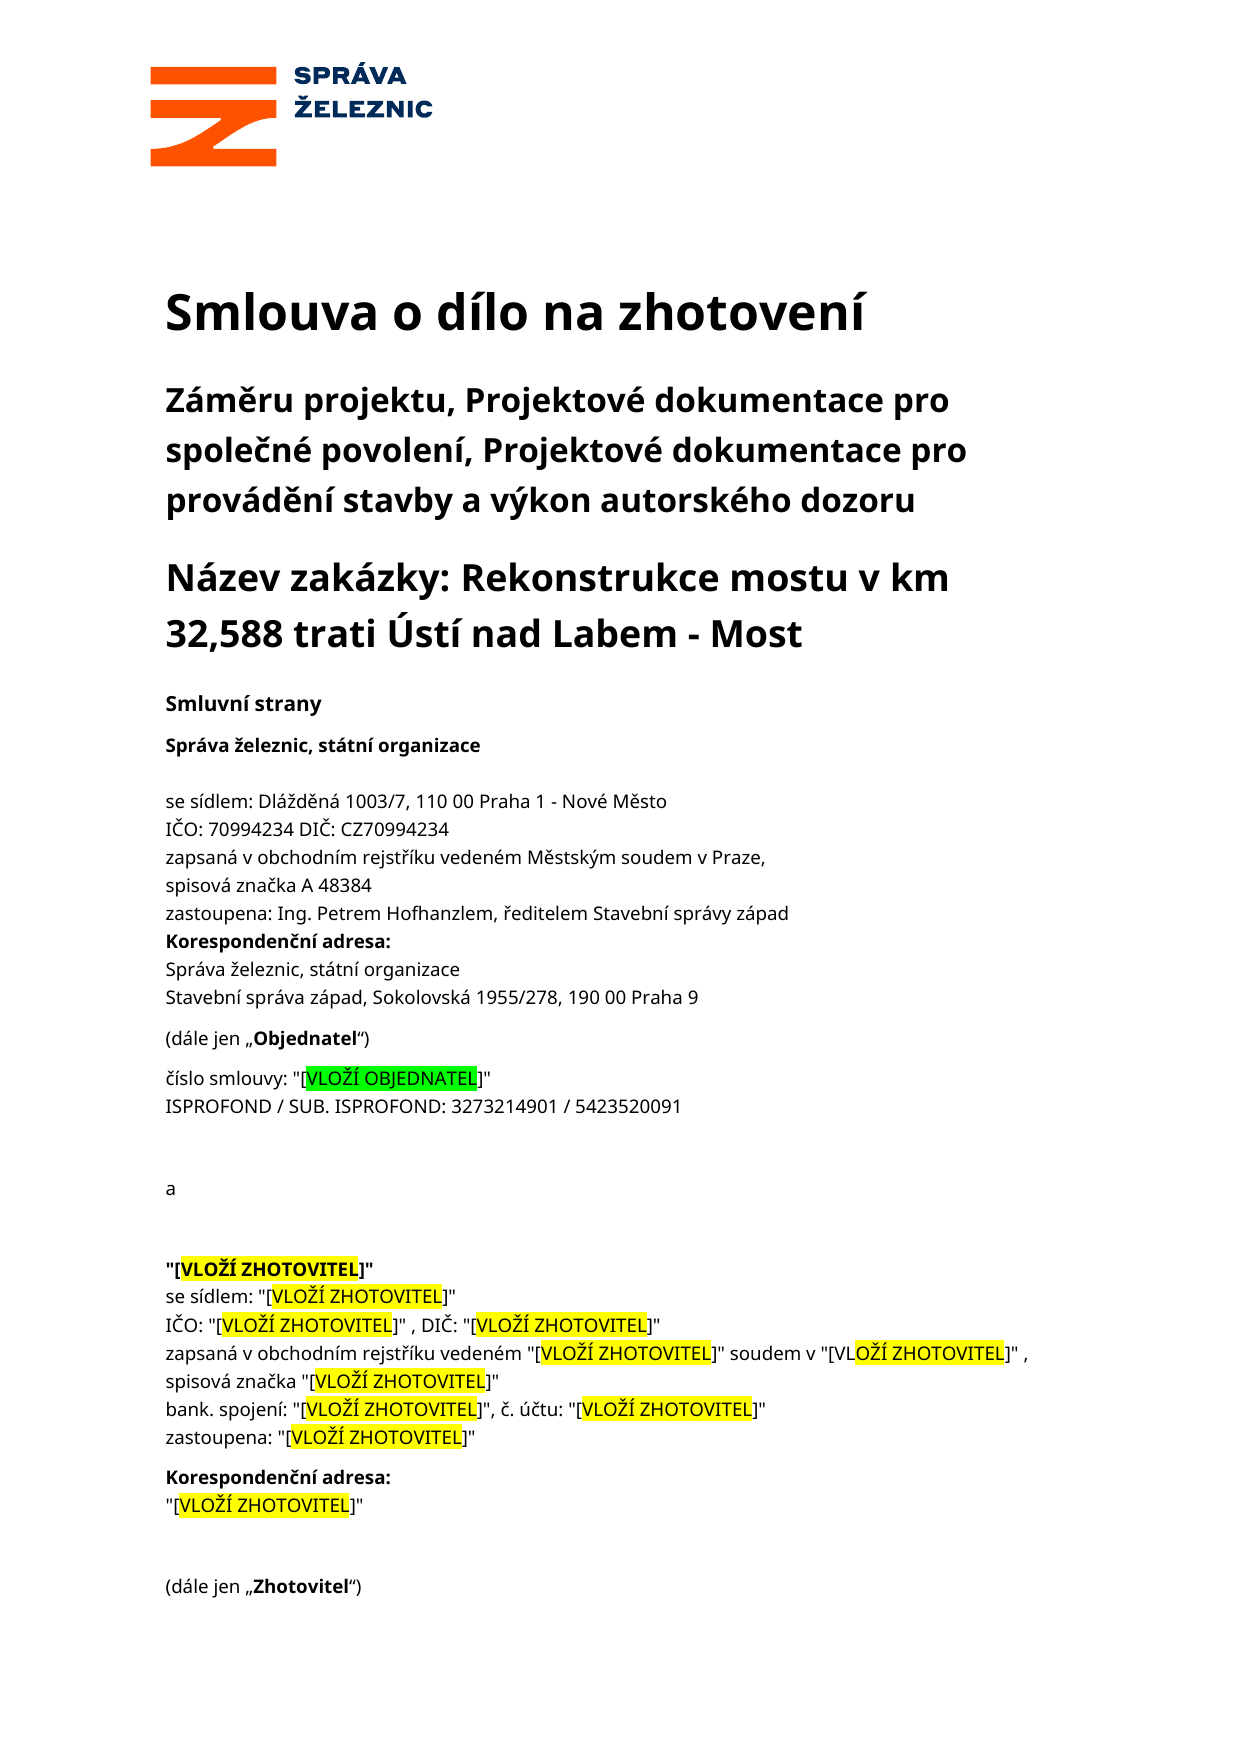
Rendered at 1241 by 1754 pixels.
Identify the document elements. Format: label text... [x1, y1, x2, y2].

text "[VLOŽÍ ZHOTOVITEL]" [358, 1256, 1075, 1281]
text Korespondenční adresa: [165, 1464, 1075, 1490]
text číslo smlouvy: "[VLOŽÍ OBJEDNATEL]" [477, 1066, 1075, 1091]
text IČO: 70994234 DIČ: CZ70994234 [165, 817, 1075, 842]
text číslo smlouvy: "[VLOŽÍ OBJEDNATEL]" [165, 1066, 306, 1091]
text se sídlem: "[VLOŽÍ ZHOTOVITEL]" [165, 1284, 272, 1309]
text spisová značka A 48384 [165, 873, 1075, 898]
text Stavební správa západ, Sokolovská 1955/278, 190 00 Praha 9 [165, 985, 1075, 1010]
text se sídlem: Dlážděná 1003/7, 110 00 Praha 1 - Nové Město [165, 788, 1075, 814]
text bank. spojení: "[VLOŽÍ ZHOTOVITEL]", č. účtu: "[VLOŽÍ ZHOTOVITEL]" [752, 1396, 1075, 1421]
text zastoupena: "[VLOŽÍ ZHOTOVITEL]" [165, 1424, 291, 1449]
text spisová značka "[VLOŽÍ ZHOTOVITEL]" [165, 1368, 315, 1393]
text (dále jen „Objednatel“) [165, 1025, 1075, 1051]
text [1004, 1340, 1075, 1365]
text se sídlem: "[VLOŽÍ ZHOTOVITEL]" [442, 1284, 1075, 1309]
text zapsaná v obchodním rejstříku vedeném Městským soudem v Praze, [165, 844, 1075, 870]
text a [165, 1175, 1075, 1200]
text Správa železnic, státní organizace [165, 732, 1075, 758]
text Korespondenční adresa: [165, 929, 1075, 954]
text zastoupena: "[VLOŽÍ ZHOTOVITEL]" [462, 1424, 1075, 1449]
text Název zakázky: [165, 551, 1075, 659]
text spisová značka "[VLOŽÍ ZHOTOVITEL]" [485, 1368, 1075, 1393]
text Smlouva o dílo na zhotovení [165, 277, 1075, 345]
text "[VLOŽÍ ZHOTOVITEL]" [165, 1492, 1075, 1518]
text zapsaná v obchodním rejstříku vedeném "[VLOŽÍ ZHOTOVITEL]" soudem v "[VLOŽÍ ZHOTOVITEL]" , [165, 1340, 541, 1365]
text Smluvní strany [165, 689, 1075, 717]
text Záměru projektu, Projektové dokumentace pro společné povolení, Projektové dokumentace pro provádění stavby a výkon autorského dozoru [165, 377, 1075, 522]
text ISPROFOND / SUB. ISPROFOND: 3273214901 / 5423520091 [165, 1094, 1075, 1119]
text (dále jen „Zhotovitel“) [165, 1573, 1075, 1599]
text zastoupena: Ing. Petrem Hofhanzlem, ředitelem Stavební správy západ [165, 901, 1075, 926]
text Správa železnic, státní organizace [165, 957, 1075, 982]
text IČO: "[VLOŽÍ ZHOTOVITEL]" , DIČ: "[VLOŽÍ ZHOTOVITEL]" [647, 1312, 1075, 1337]
